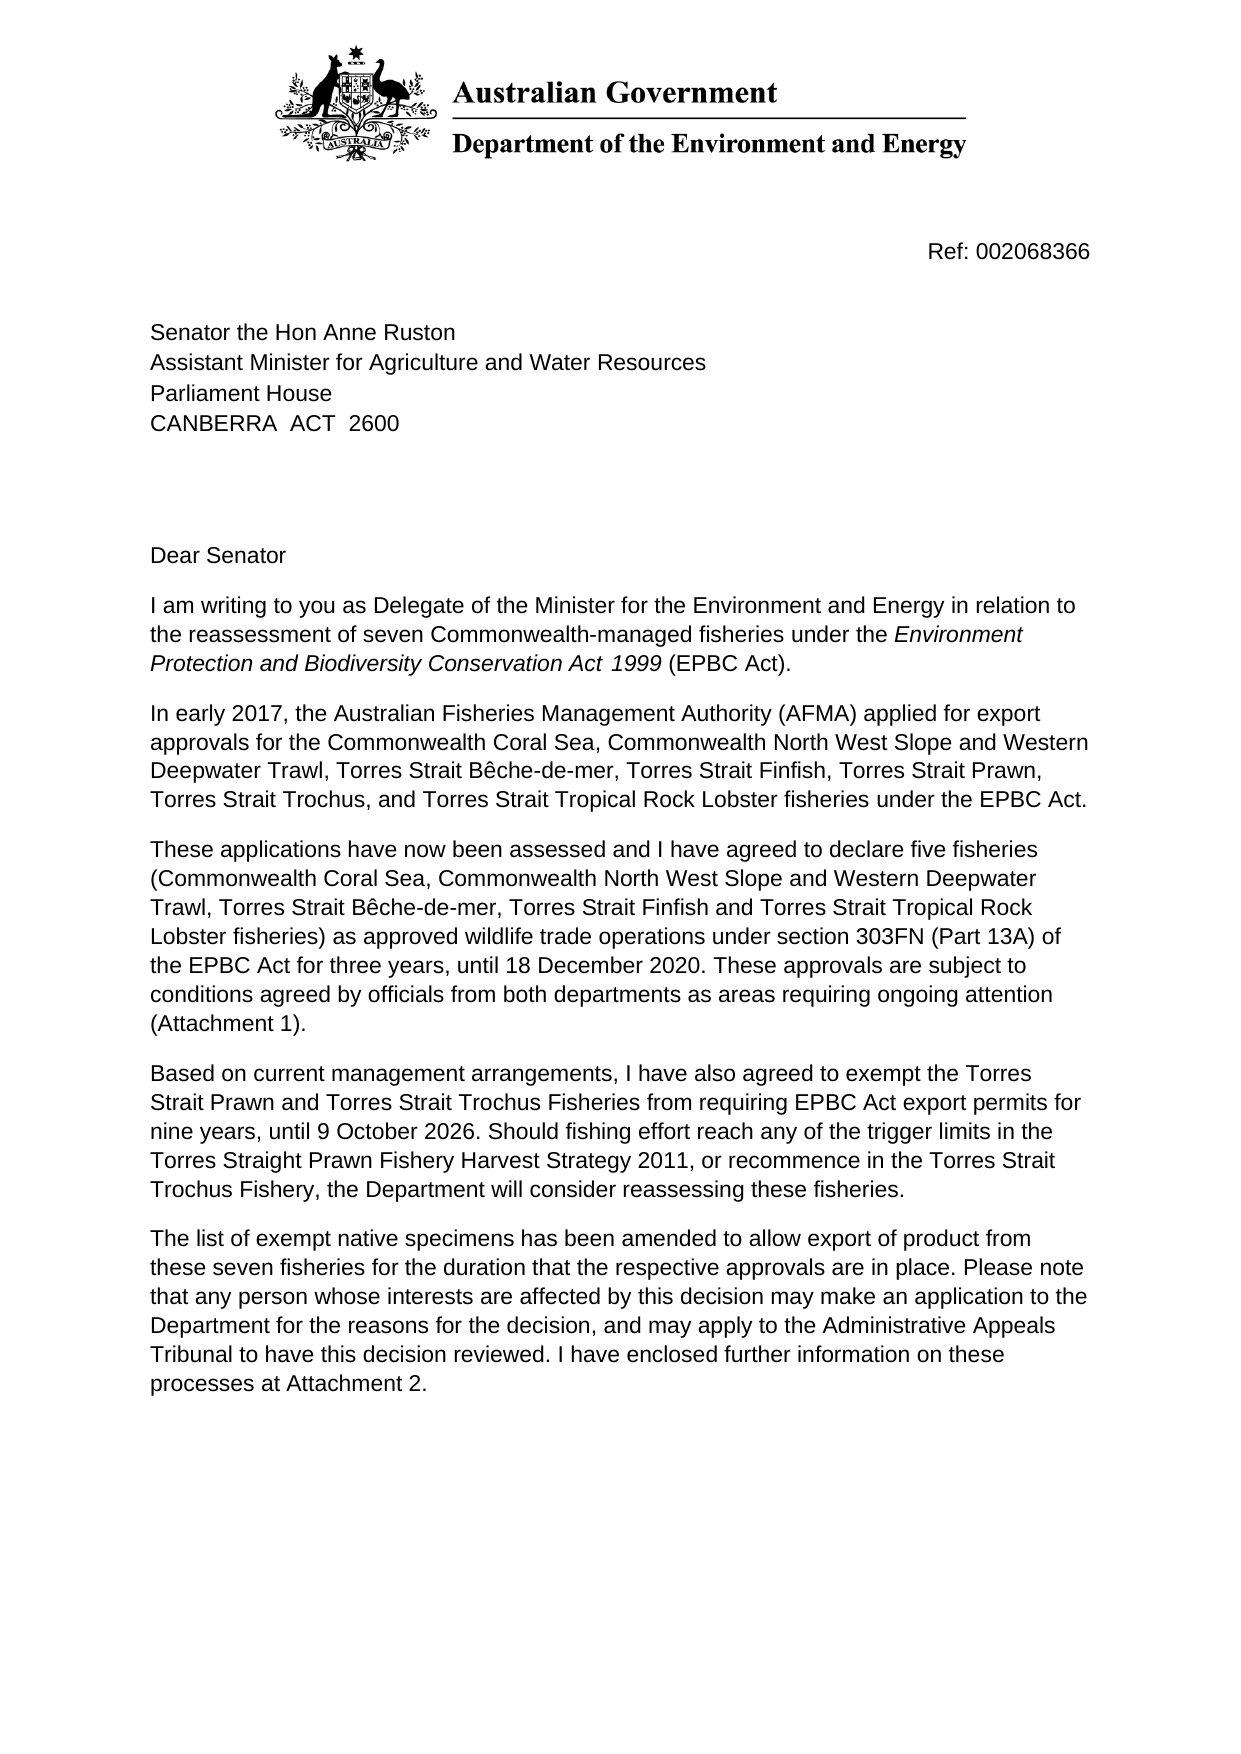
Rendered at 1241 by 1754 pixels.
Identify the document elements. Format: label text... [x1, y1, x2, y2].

text These applications have now been assessed and I have agreed to declare five fisheries (Commonwealth Coral Sea, Commonwealth North West Slope and Western Deepwater Trawl, Torres Strait Bêche-de-mer, Torres Strait Finfish and Torres Strait Tropical Rock Lobster fisheries) as approved wildlife trade operations under section 303FN (Part 13A) of the EPBC Act for three years, until 18 December 2020. These approvals are subject to conditions agreed by officials from both departments as areas requiring ongoing attention (Attachment 1). [150, 836, 1090, 1036]
text Senator the Hon Anne Ruston [150, 319, 1090, 345]
text I am writing to you as Delegate of the Minister for the Environment and Energy in relation to the reassessment of seven Commonwealth-managed fisheries under the Environment Protection and Biodiversity Conservation Act 1999 (EPBC Act). [150, 592, 1090, 676]
text Parliament House [150, 379, 1090, 406]
text Based on current management arrangements, I have also agreed to exempt the Torres Strait Prawn and Torres Strait Trochus Fisheries from requiring EPBC Act export permits for nine years, until 9 October 2026. Should fishing effort reach any of the trigger limits in the Torres Straight Prawn Fishery Harvest Strategy 2011, or recommence in the Torres Strait Trochus Fishery, the Department will consider reassessing these fisheries. [150, 1060, 1090, 1202]
text Assistant Minister for Agriculture and Water Resources [150, 349, 1090, 376]
text Dear Senator [150, 542, 1090, 568]
text Ref: 002068366 [150, 238, 1090, 264]
picture [274, 44, 967, 162]
text In early 2017, the Australian Fisheries Management Authority (AFMA) applied for export approvals for the Commonwealth Coral Sea, Commonwealth North West Slope and Western Deepwater Trawl, Torres Strait Bêche-de-mer, Torres Strait Finfish, Torres Strait Prawn, Torres Strait Trochus, and Torres Strait Tropical Rock Lobster fisheries under the EPBC Act. [150, 699, 1090, 813]
text CANBERRA ACT 2600 [150, 410, 1090, 436]
text The list of exempt native specimens has been amended to allow export of product from these seven fisheries for the duration that the respective approvals are in place. Please note that any person whose interests are affected by this decision may make an application to the Department for the reasons for the decision, and may apply to the Administrative Appeals Tribunal to have this decision reviewed. I have enclosed further information on these processes at Attachment 2. [150, 1225, 1090, 1396]
